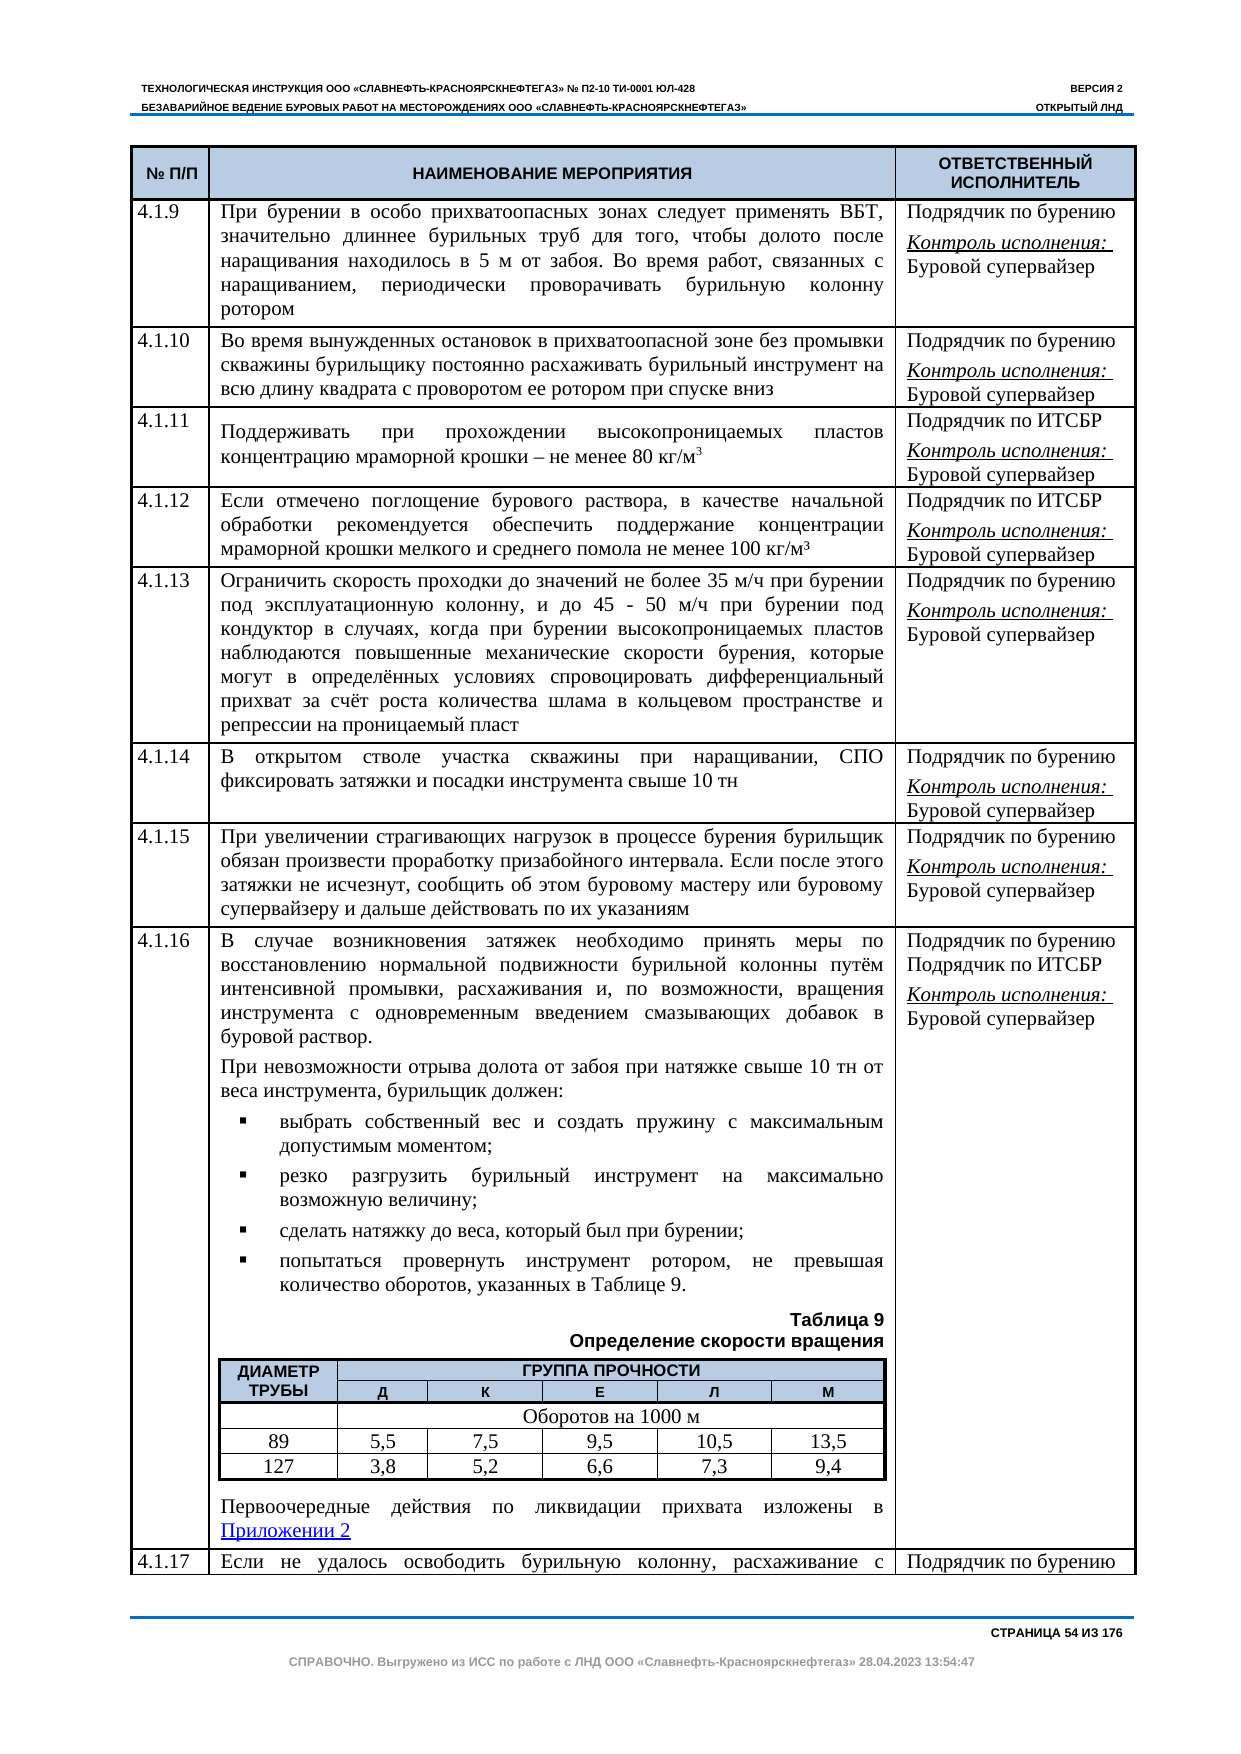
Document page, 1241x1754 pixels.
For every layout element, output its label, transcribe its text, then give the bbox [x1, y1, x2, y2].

table_cell 4.1.11 [133, 408, 208, 486]
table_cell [896, 1550, 1134, 1573]
table_cell Подрядчик по ИТСБР Контроль исполнения: Буровой супервайзер [896, 488, 1134, 566]
table_cell 4.1.9 [133, 201, 208, 326]
table_cell 4.1.16 [133, 928, 208, 1548]
table_cell При бурении в особо прихватоопасных зонах следует применять ВБТ, значительно длиннее бурильных труб для того, чтобы долото после наращивания находилось в от забоя. Во время работ, связанных с наращиванием, периодически проворачивать бурильную колонну ротором [210, 201, 895, 326]
table_cell Если отмечено поглощение бурового раствора, в качестве начальной обработки рекомендуется обеспечить поддержание концентрации мраморной крошки мелкого и среднего помола не менее 100 кг/м³ [210, 488, 895, 566]
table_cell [210, 1550, 895, 1573]
table_cell Подрядчик по ИТСБР Контроль исполнения: Буровой супервайзер [896, 408, 1134, 486]
table_cell 4.1.10 [133, 328, 208, 406]
table_cell Подрядчик по бурению Подрядчик по ИТСБР Контроль исполнения: Буровой супервайзер [896, 928, 1134, 1548]
table_cell 4.1.15 [133, 824, 208, 926]
table_cell 4.1.12 [133, 488, 208, 566]
table_cell 4.1.14 [133, 744, 208, 822]
table_cell Поддерживать при прохождении высокопроницаемых пластов концентрацию мраморной крошки – не менее 80 кг/м3 [210, 408, 895, 486]
table_cell Во время вынужденных остановок в прихватоопасной зоне без промывки скважины бурильщику постоянно расхаживать бурильный инструмент на всю длину квадрата с проворотом ее ротором при спуске вниз [210, 328, 895, 406]
table_cell 4.1.13 [133, 568, 208, 742]
table_cell Подрядчик по бурению Контроль исполнения: Буровой супервайзер [896, 744, 1134, 822]
table_cell Ограничить скорость проходки до значений не более 35 м/ч при бурении под эксплуатационную колонну, и до 45 - 50 м/ч при бурении под кондуктор в случаях, когда при бурении высокопроницаемых пластов наблюдаются повышенные механические скорости бурения, которые могут в определённых условиях спровоцировать дифференциальный прихват за счёт роста количества шлама в кольцевом пространстве и репрессии на проницаемый пласт [210, 568, 895, 742]
table_cell При увеличении страгивающих нагрузок в процессе бурения бурильщик обязан произвести проработку призабойного интервала. Если после этого затяжки не исчезнут, сообщить об этом буровому мастеру или буровому супервайзеру и дальше действовать по их указаниям [210, 824, 895, 926]
table_cell Подрядчик по бурению Контроль исполнения: Буровой супервайзер [896, 328, 1134, 406]
table_cell Подрядчик по бурению Контроль исполнения: Буровой супервайзер [896, 568, 1134, 742]
table_cell В открытом стволе участка скважины при наращивании, СПО фиксировать затяжки и посадки инструмента свыше 10 тн [210, 744, 895, 822]
table_cell Подрядчик по бурению Контроль исполнения: Буровой супервайзер [896, 824, 1134, 926]
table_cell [896, 201, 1134, 326]
table_cell 4.1.17 [133, 1550, 208, 1573]
table_header ответственный ИСПОЛНИТЕЛЬ [896, 148, 1134, 198]
table_header нАИМЕНОВАНИЕ мероприятиЯ [210, 148, 895, 198]
table_cell В случае возникновения затяжек необходимо принять меры по восстановлению нормальной подвижности бурильной колонны путём интенсивной промывки, расхаживания и, по возможности, вращения инструмента с одновременным введением смазывающих добавок в буровой раствор. При невозможности отрыва долота от забоя при натяжке свыше 10 тн от веса инструмента, бурильщик должен: выбрать собственный вес и создать пружину с максимальным допустимым моментом; резко разгрузить бурильный инструмент на максимально возможную величину; сделать натяжку до веса, который был при бурении; попытаться провернуть инструмент ротором, не превышая количество оборотов, указанных в Таблице 9. Таблица 9 Определение скорости вращения Первоочередные действия по ликвидации прихвата изложены в Приложении 2 [210, 928, 895, 1548]
table_header № п/п [133, 148, 208, 198]
